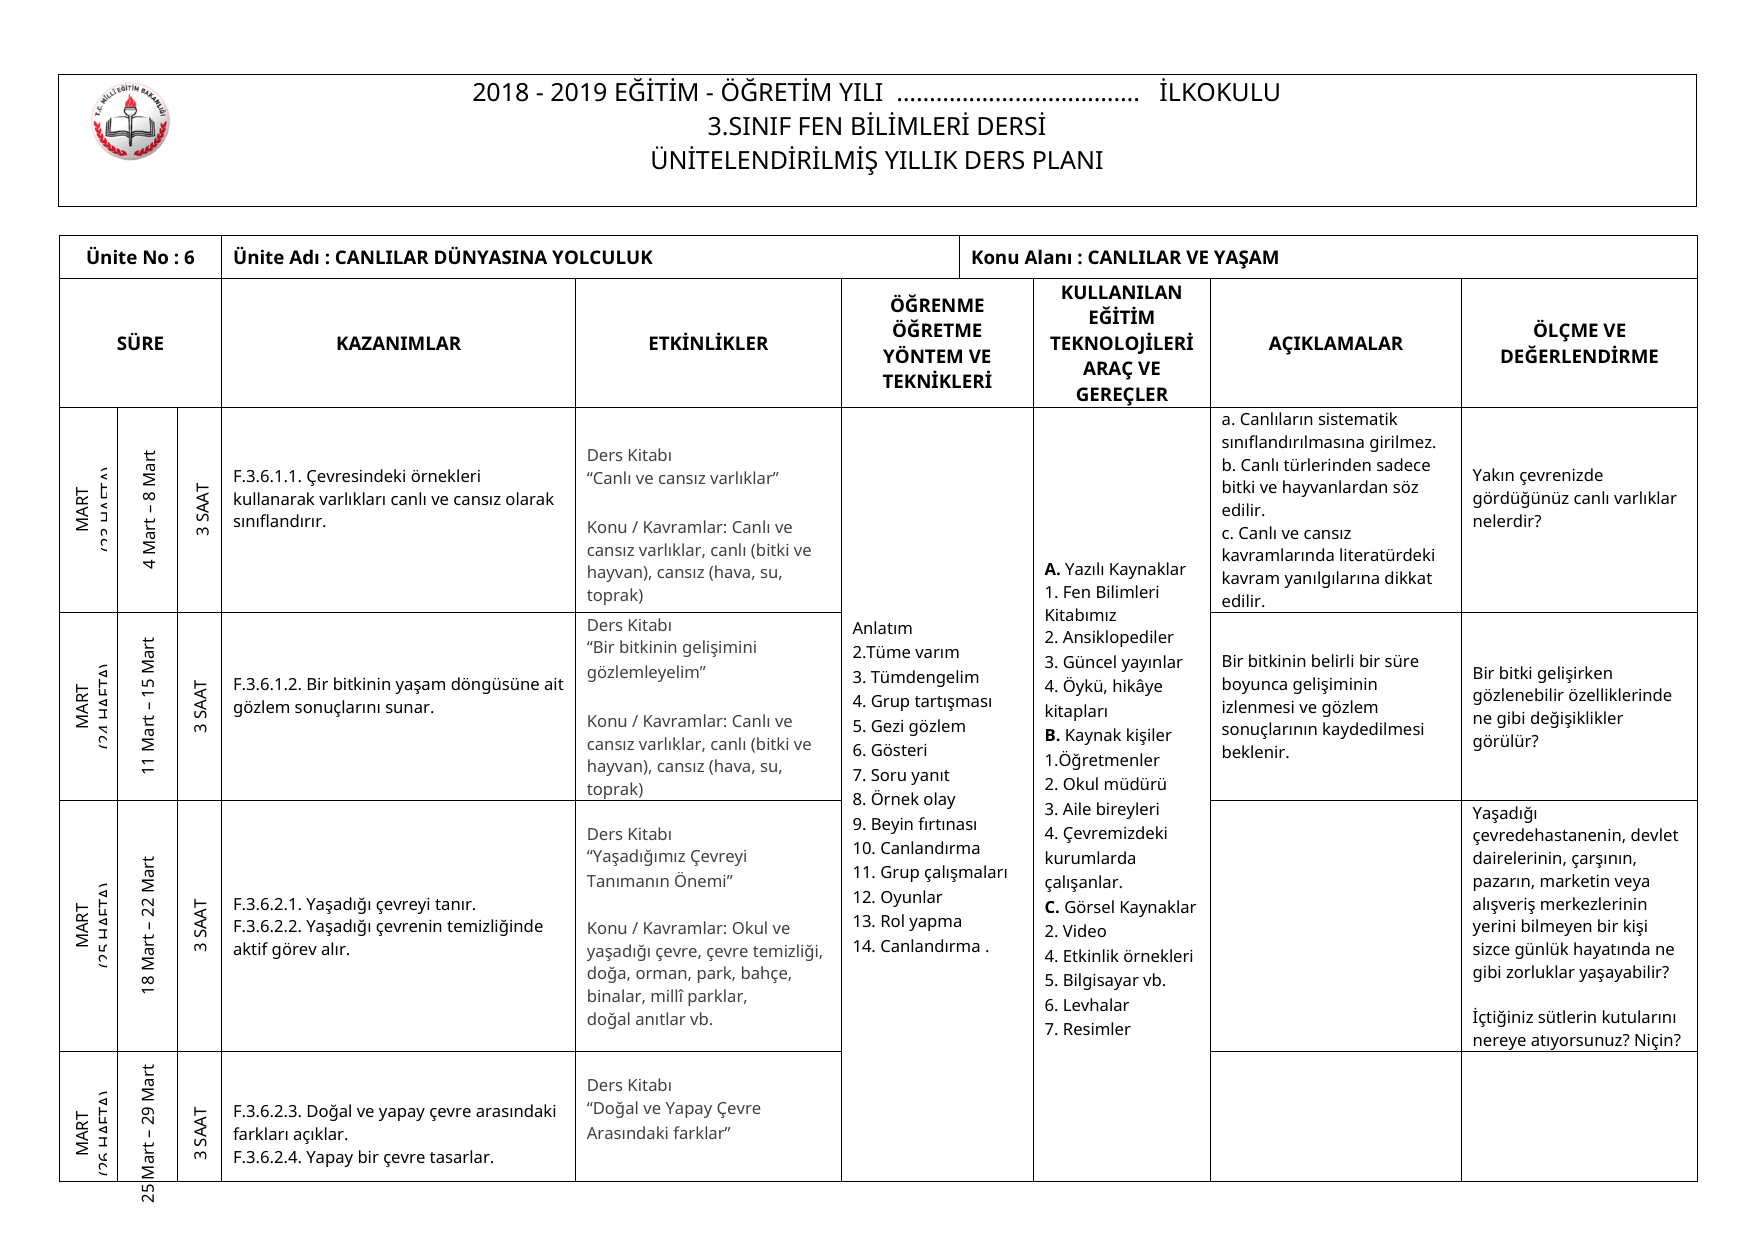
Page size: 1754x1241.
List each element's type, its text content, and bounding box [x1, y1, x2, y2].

table_cell MART (25.HAFTA) [60, 801, 117, 1051]
table_cell Ders Kitabı “Doğal ve Yapay Çevre Arasındaki farklar” [576, 1052, 841, 1181]
table_cell F.3.6.2.3. Doğal ve yapay çevre arasındaki farkları açıklar. F.3.6.2.4. Yapay bir çevre tasarlar. [222, 1052, 575, 1181]
table_cell A. Yazılı Kaynaklar 1. Fen Bilimleri Kitabımız 2. Ansiklopediler 3. Güncel yayınlar 4. Öykü, hikâye kitapları B. Kaynak kişiler 1.Öğretmenler 2. Okul müdürü 3. Aile bireyleri 4. Çevremizdeki kurumlarda çalışanlar. C. Görsel Kaynaklar 2. Video 4. Etkinlik örnekleri 5. Bilgisayar vb. 6. Levhalar 7. Resimler [1034, 408, 1210, 1181]
table_cell ÖLÇME VE DEĞERLENDİRME [1462, 279, 1697, 407]
table_cell a. Canlıların sistematik sınıflandırılmasına girilmez. b. Canlı türlerinden sadece bitki ve hayvanlardan söz edilir. c. Canlı ve cansız kavramlarında literatürdeki kavram yanılgılarına dikkat edilir. [1211, 408, 1461, 612]
table_cell 4 Mart – 8 Mart [118, 408, 177, 612]
table_cell F.3.6.1.2. Bir bitkinin yaşam döngüsüne ait gözlem sonuçlarını sunar. [222, 613, 575, 800]
table_cell KAZANIMLAR [222, 279, 575, 407]
table_cell 3 SAAT [178, 1052, 221, 1181]
table_header Ünite No : 6 [60, 236, 221, 278]
table_cell 3 SAAT [178, 801, 221, 1051]
table_cell Yaşadığı çevredehastanenin, devlet dairelerinin, çarşının, pazarın, marketin veya alışveriş merkezlerinin yerini bilmeyen bir kişi sizce günlük hayatında ne gibi zorluklar yaşayabilir? İçtiğiniz sütlerin kutularını nereye atıyorsunuz? Niçin? [1462, 801, 1697, 1051]
table_cell Ders Kitabı “Yaşadığımız Çevreyi Tanımanın Önemi” Konu / Kavramlar: Okul ve yaşadığı çevre, çevre temizliği, doğa, orman, park, bahçe, binalar, millî parklar, doğal anıtlar vb. [576, 801, 841, 1051]
table_cell 18 Mart – 22 Mart [118, 801, 177, 1051]
table_cell KULLANILAN EĞİTİM TEKNOLOJİLERİ ARAÇ VE GEREÇLER [1034, 279, 1210, 407]
table_cell AÇIKLAMALAR [1211, 279, 1461, 407]
table_cell MART (23.HAFTA) [60, 408, 117, 612]
table_cell Ders Kitabı “Bir bitkinin gelişimini gözlemleyelim” Konu / Kavramlar: Canlı ve cansız varlıklar, canlı (bitki ve hayvan), cansız (hava, su, toprak) [576, 613, 841, 800]
table_cell SÜRE [60, 279, 221, 407]
table_cell MART (26.HAFTA) [60, 1052, 117, 1181]
table_header Ünite Adı : CANLILAR DÜNYASINA YOLCULUK [222, 236, 959, 278]
table_cell Yakın çevrenizde gördüğünüz canlı varlıklar nelerdir? [1462, 408, 1697, 612]
table_cell 11 Mart – 15 Mart [118, 613, 177, 800]
table_cell ETKİNLİKLER [576, 279, 841, 407]
table_cell 3 SAAT [178, 408, 221, 612]
table_cell ÖĞRENME ÖĞRETME YÖNTEM VE TEKNİKLERİ [842, 279, 1033, 407]
table_cell F.3.6.2.1. Yaşadığı çevreyi tanır. F.3.6.2.2. Yaşadığı çevrenin temizliğinde aktif görev alır. [222, 801, 575, 1051]
table_cell MART (24.HAFTA) [60, 613, 117, 800]
table_cell Ders Kitabı “Canlı ve cansız varlıklar” Konu / Kavramlar: Canlı ve cansız varlıklar, canlı (bitki ve hayvan), cansız (hava, su, toprak) [576, 408, 841, 612]
table_cell 3 SAAT [178, 613, 221, 800]
picture [85, 77, 175, 167]
table_header Konu Alanı : CANLILAR VE YAŞAM [960, 236, 1697, 278]
table_cell [1211, 801, 1461, 1051]
table_cell Bir bitki gelişirken gözlenebilir özelliklerinde ne gibi değişiklikler görülür? [1462, 613, 1697, 800]
table_cell Anlatım 2.Tüme varım 3. Tümdengelim 4. Grup tartışması 5. Gezi gözlem 6. Gösteri 7. Soru yanıt 8. Örnek olay 9. Beyin fırtınası 10. Canlandırma 11. Grup çalışmaları 12. Oyunlar 13. Rol yapma 14. Canlandırma . [842, 408, 1033, 1181]
table_cell F.3.6.1.1. Çevresindeki örnekleri kullanarak varlıkları canlı ve cansız olarak sınıflandırır. [222, 408, 575, 612]
table_cell 25 Mart – 29 Mart [118, 1052, 177, 1181]
table_cell [1211, 1052, 1461, 1181]
table_cell [1462, 1052, 1697, 1181]
table_cell Bir bitkinin belirli bir süre boyunca gelişiminin izlenmesi ve gözlem sonuçlarının kaydedilmesi beklenir. [1211, 613, 1461, 800]
